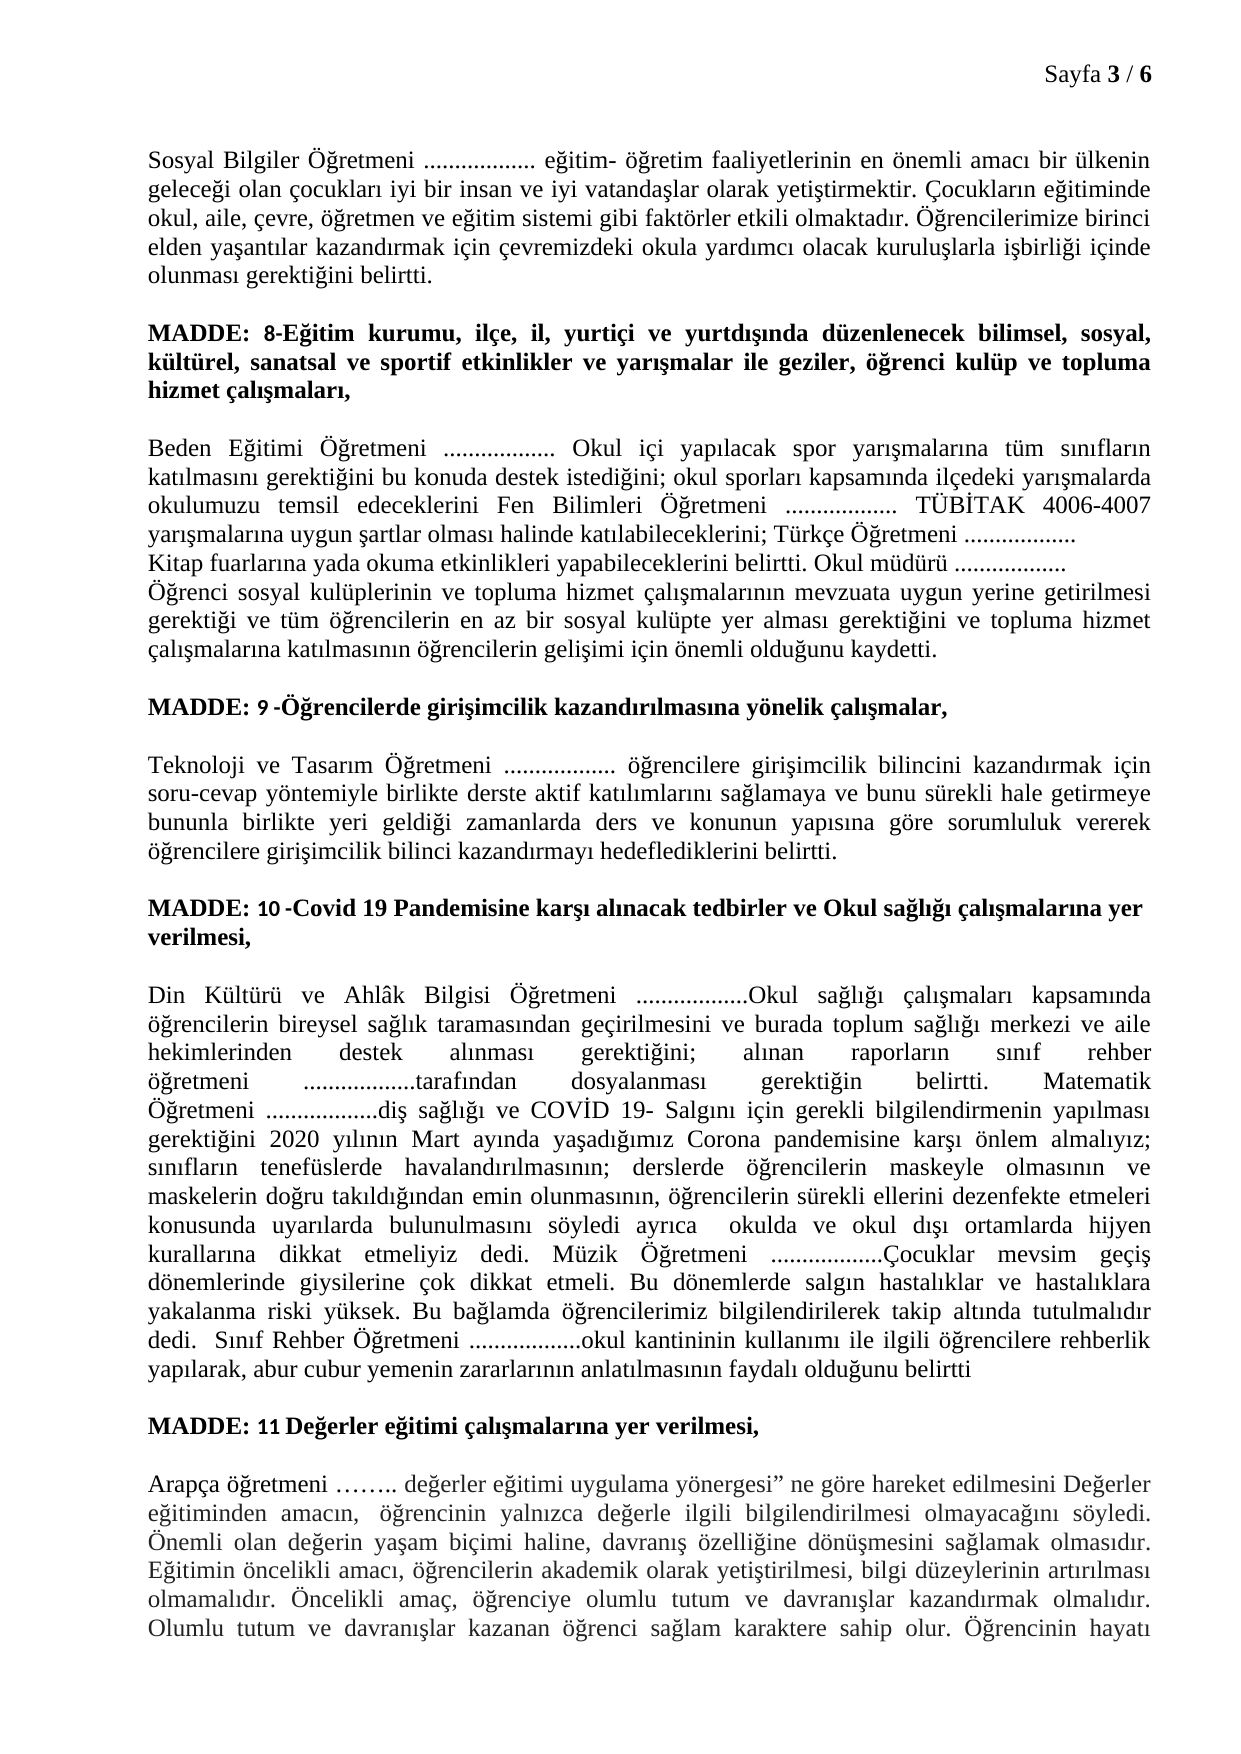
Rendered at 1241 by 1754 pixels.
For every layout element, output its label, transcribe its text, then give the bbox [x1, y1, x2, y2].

list Beden Eğitimi Öğretmeni .................. Okul içi yapılacak spor yarışmalarına tüm sınıfların katılmasını gerektiğini bu konuda destek istediğini; okul sporları kapsamında ilçedeki yarışmalarda okulumuzu temsil edeceklerini Fen Bilimleri Öğretmeni .................. TÜBİTAK 4006-4007 yarışmalarına uygun şartlar olması halinde katılabileceklerini; Türkçe Öğretmeni .................. [148, 433, 1152, 548]
list Öğrenci sosyal kulüplerinin ve topluma hizmet çalışmalarının mevzuata uygun yerine getirilmesi gerektiği ve tüm öğrencilerin en az bir sosyal kulüpte yer alması gerektiğini ve topluma hizmet çalışmalarına katılmasının öğrencilerin gelişimi için önemli olduğunu kaydetti. [148, 577, 1152, 663]
list MADDE: 9 -Öğrencilerde girişimcilik kazandırılmasına yönelik çalışmalar, [148, 692, 1152, 721]
list MADDE: 11 Değerler eğitimi çalışmalarına yer verilmesi, [148, 1411, 1152, 1440]
list Kitap fuarlarına yada okuma etkinlikleri yapabileceklerini belirtti. Okul müdürü .................. [148, 548, 1152, 577]
list MADDE: 8-Eğitim kurumu, ilçe, il, yurtiçi ve yurtdışında düzenlenecek bilimsel, sosyal, kültürel, sanatsal ve sportif etkinlikler ve yarışmalar ile geziler, öğrenci kulüp ve topluma hizmet çalışmaları, [148, 318, 1152, 404]
list MADDE: 10 -Covid 19 Pandemisine karşı alınacak tedbirler ve Okul sağlığı çalışmalarına yer verilmesi, [148, 893, 1152, 951]
list Sosyal Bilgiler Öğretmeni .................. eğitim- öğretim faaliyetlerinin en önemli amacı bir ülkenin geleceği olan çocukları iyi bir insan ve iyi vatandaşlar olarak yetiştirmektir. Çocukların eğitiminde okul, aile, çevre, öğretmen ve eğitim sistemi gibi faktörler etkili olmaktadır. Öğrencilerimize birinci elden yaşantılar kazandırmak için çevremizdeki okula yardımcı olacak kuruluşlarla işbirliği içinde olunması gerektiğini belirtti. [148, 145, 1152, 289]
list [148, 1469, 1152, 1642]
list Teknoloji ve Tasarım Öğretmeni .................. öğrencilere girişimcilik bilincini kazandırmak için soru-cevap yöntemiyle birlikte derste aktif katılımlarını sağlamaya ve bunu sürekli hale getirmeye bununla birlikte yeri geldiği zamanlarda ders ve konunun yapısına göre sorumluluk vererek öğrencilere girişimcilik bilinci kazandırmayı hedeflediklerini belirtti. [148, 750, 1152, 865]
list Din Kültürü ve Ahlâk Bilgisi Öğretmeni ..................Okul sağlığı çalışmaları kapsamında öğrencilerin bireysel sağlık taramasından geçirilmesini ve burada toplum sağlığı merkezi ve aile hekimlerinden destek alınması gerektiğini; alınan raporların sınıf rehber öğretmeni ..................tarafından dosyalanması gerektiğin belirtti. Matematik Öğretmeni ..................diş sağlığı ve COVİD 19- Salgını için gerekli bilgilendirmenin yapılması gerektiğini 2020 yılının Mart ayında yaşadığımız Corona pandemisine karşı önlem almalıyız; sınıfların tenefüslerde havalandırılmasının; derslerde öğrencilerin maskeyle olmasının ve maskelerin doğru takıldığından emin olunmasının, öğrencilerin sürekli ellerini dezenfekte etmeleri konusunda uyarılarda bulunulmasını söyledi ayrıca okulda ve okul dışı ortamlarda hijyen kurallarına dikkat etmeliyiz dedi. Müzik Öğretmeni ..................Çocuklar mevsim geçiş dönemlerinde giysilerine çok dikkat etmeli. Bu dönemlerde salgın hastalıklar ve hastalıklara yakalanma riski yüksek. Bu bağlamda öğrencilerimiz bilgilendirilerek takip altında tutulmalıdır dedi. Sınıf Rehber Öğretmeni ..................okul kantininin kullanımı ile ilgili öğrencilere rehberlik yapılarak, abur cubur yemenin zararlarının anlatılmasının faydalı olduğunu belirtti [148, 980, 1152, 1382]
